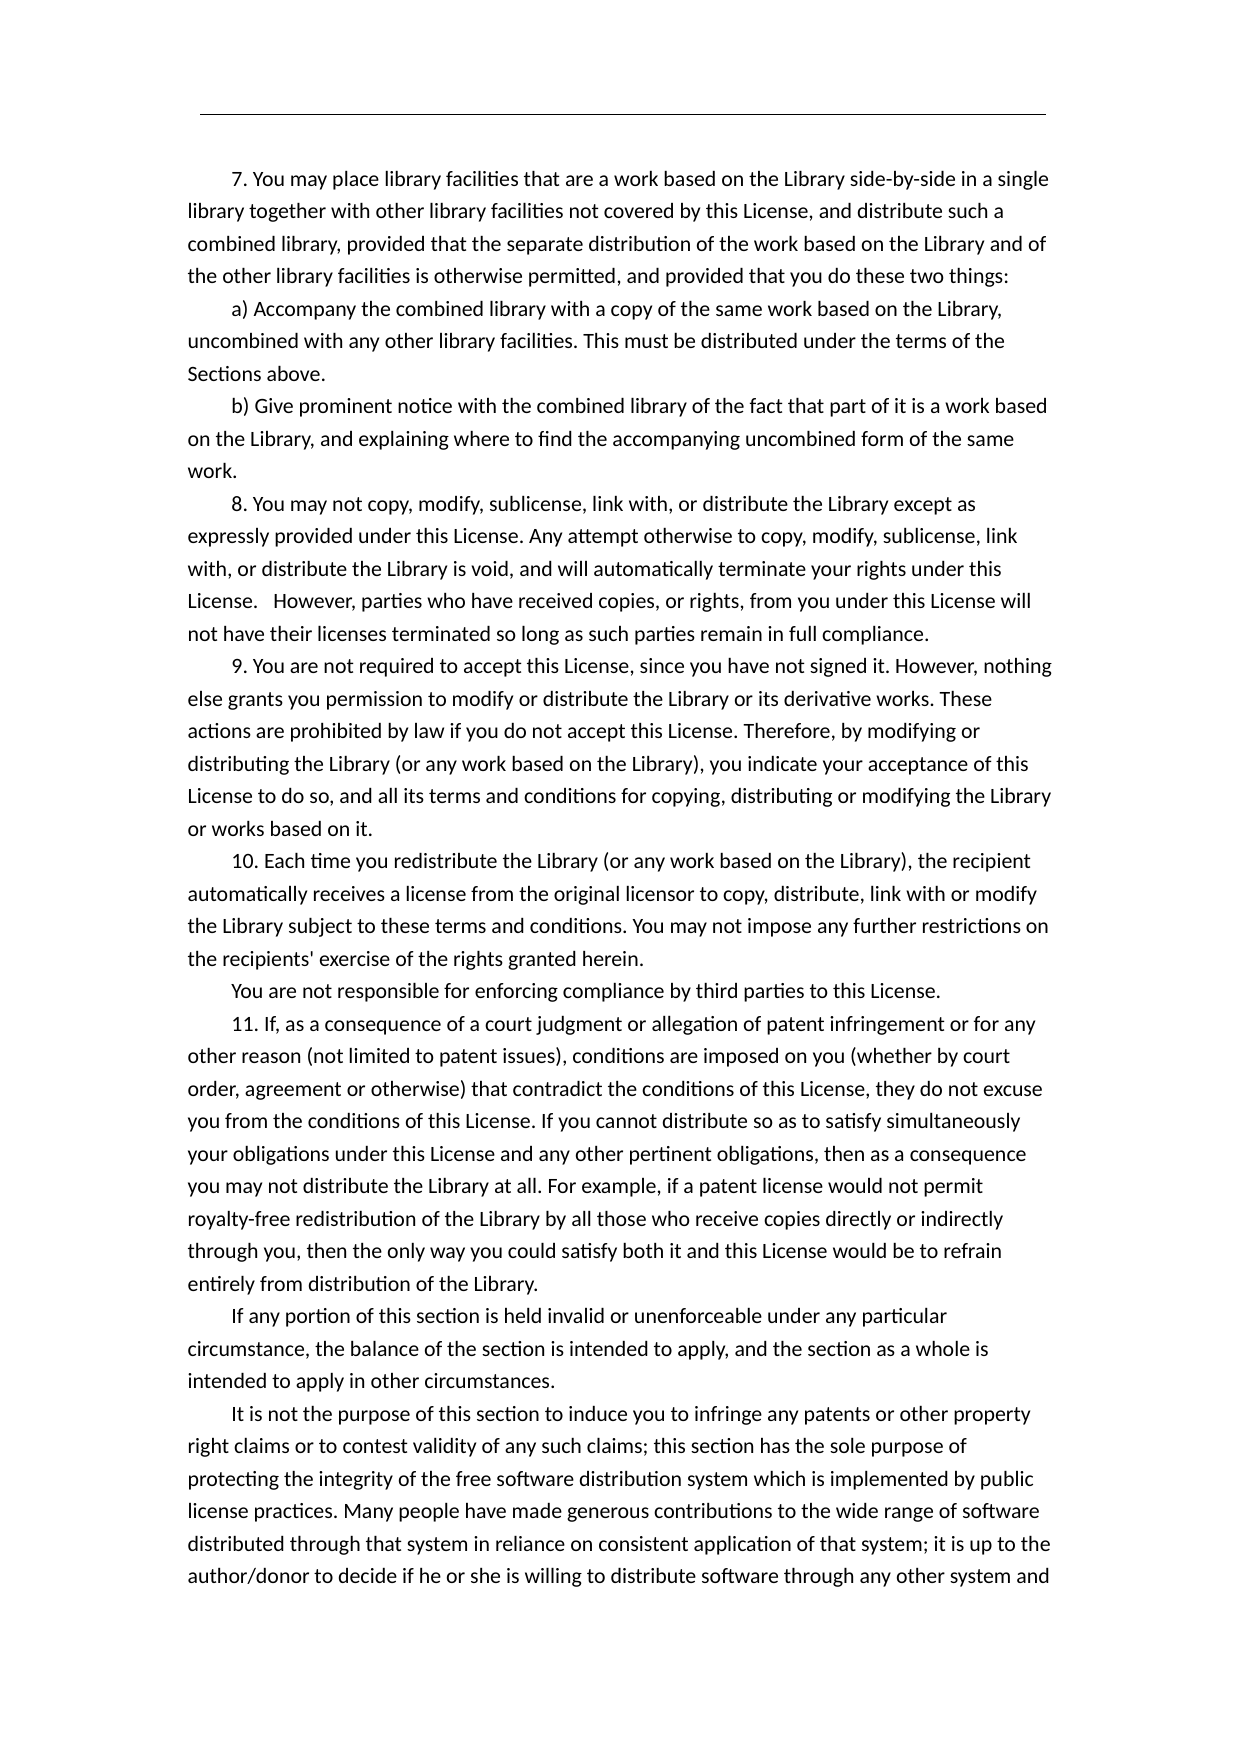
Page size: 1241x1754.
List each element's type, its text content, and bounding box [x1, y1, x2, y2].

text a) Accompany the combined library with a copy of the same work based on the Library, uncombined with any other library facilities. This must be distributed under the terms of the Sections above. [187, 292, 1053, 389]
text You are not responsible for enforcing compliance by third parties to this License. [187, 974, 1053, 1007]
text 10. Each time you redistribute the Library (or any work based on the Library), the recipient automatically receives a license from the original licensor to copy, distribute, link with or modify the Library subject to these terms and conditions. You may not impose any further restrictions on the recipients' exercise of the rights granted herein. [187, 844, 1053, 974]
text 11. If, as a consequence of a court judgment or allegation of patent infringement or for any other reason (not limited to patent issues), conditions are imposed on you (whether by court order, agreement or otherwise) that contradict the conditions of this License, they do not excuse you from the conditions of this License. If you cannot distribute so as to satisfy simultaneously your obligations under this License and any other pertinent obligations, then as a consequence you may not distribute the Library at all. For example, if a patent license would not permit royalty-free redistribution of the Library by all those who receive copies directly or indirectly through you, then the only way you could satisfy both it and this License would be to refrain entirely from distribution of the Library. [187, 1007, 1053, 1299]
text 8. You may not copy, modify, sublicense, link with, or distribute the Library except as expressly provided under this License. Any attempt otherwise to copy, modify, sublicense, link with, or distribute the Library is void, and will automatically terminate your rights under this License. However, parties who have received copies, or rights, from you under this License will not have their licenses terminated so long as such parties remain in full compliance. [187, 487, 1053, 649]
text 7. You may place library facilities that are a work based on the Library side-by-side in a single library together with other library facilities not covered by this License, and distribute such a combined library, provided that the separate distribution of the work based on the Library and of the other library facilities is otherwise permitted, and provided that you do these two things: [187, 162, 1053, 292]
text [187, 1397, 1053, 1592]
text b) Give prominent notice with the combined library of the fact that part of it is a work based on the Library, and explaining where to find the accompanying uncombined form of the same work. [187, 389, 1053, 487]
text 9. You are not required to accept this License, since you have not signed it. However, nothing else grants you permission to modify or distribute the Library or its derivative works. These actions are prohibited by law if you do not accept this License. Therefore, by modifying or distributing the Library (or any work based on the Library), you indicate your acceptance of this License to do so, and all its terms and conditions for copying, distributing or modifying the Library or works based on it. [187, 649, 1053, 844]
text If any portion of this section is held invalid or unenforceable under any particular circumstance, the balance of the section is intended to apply, and the section as a whole is intended to apply in other circumstances. [187, 1299, 1053, 1397]
